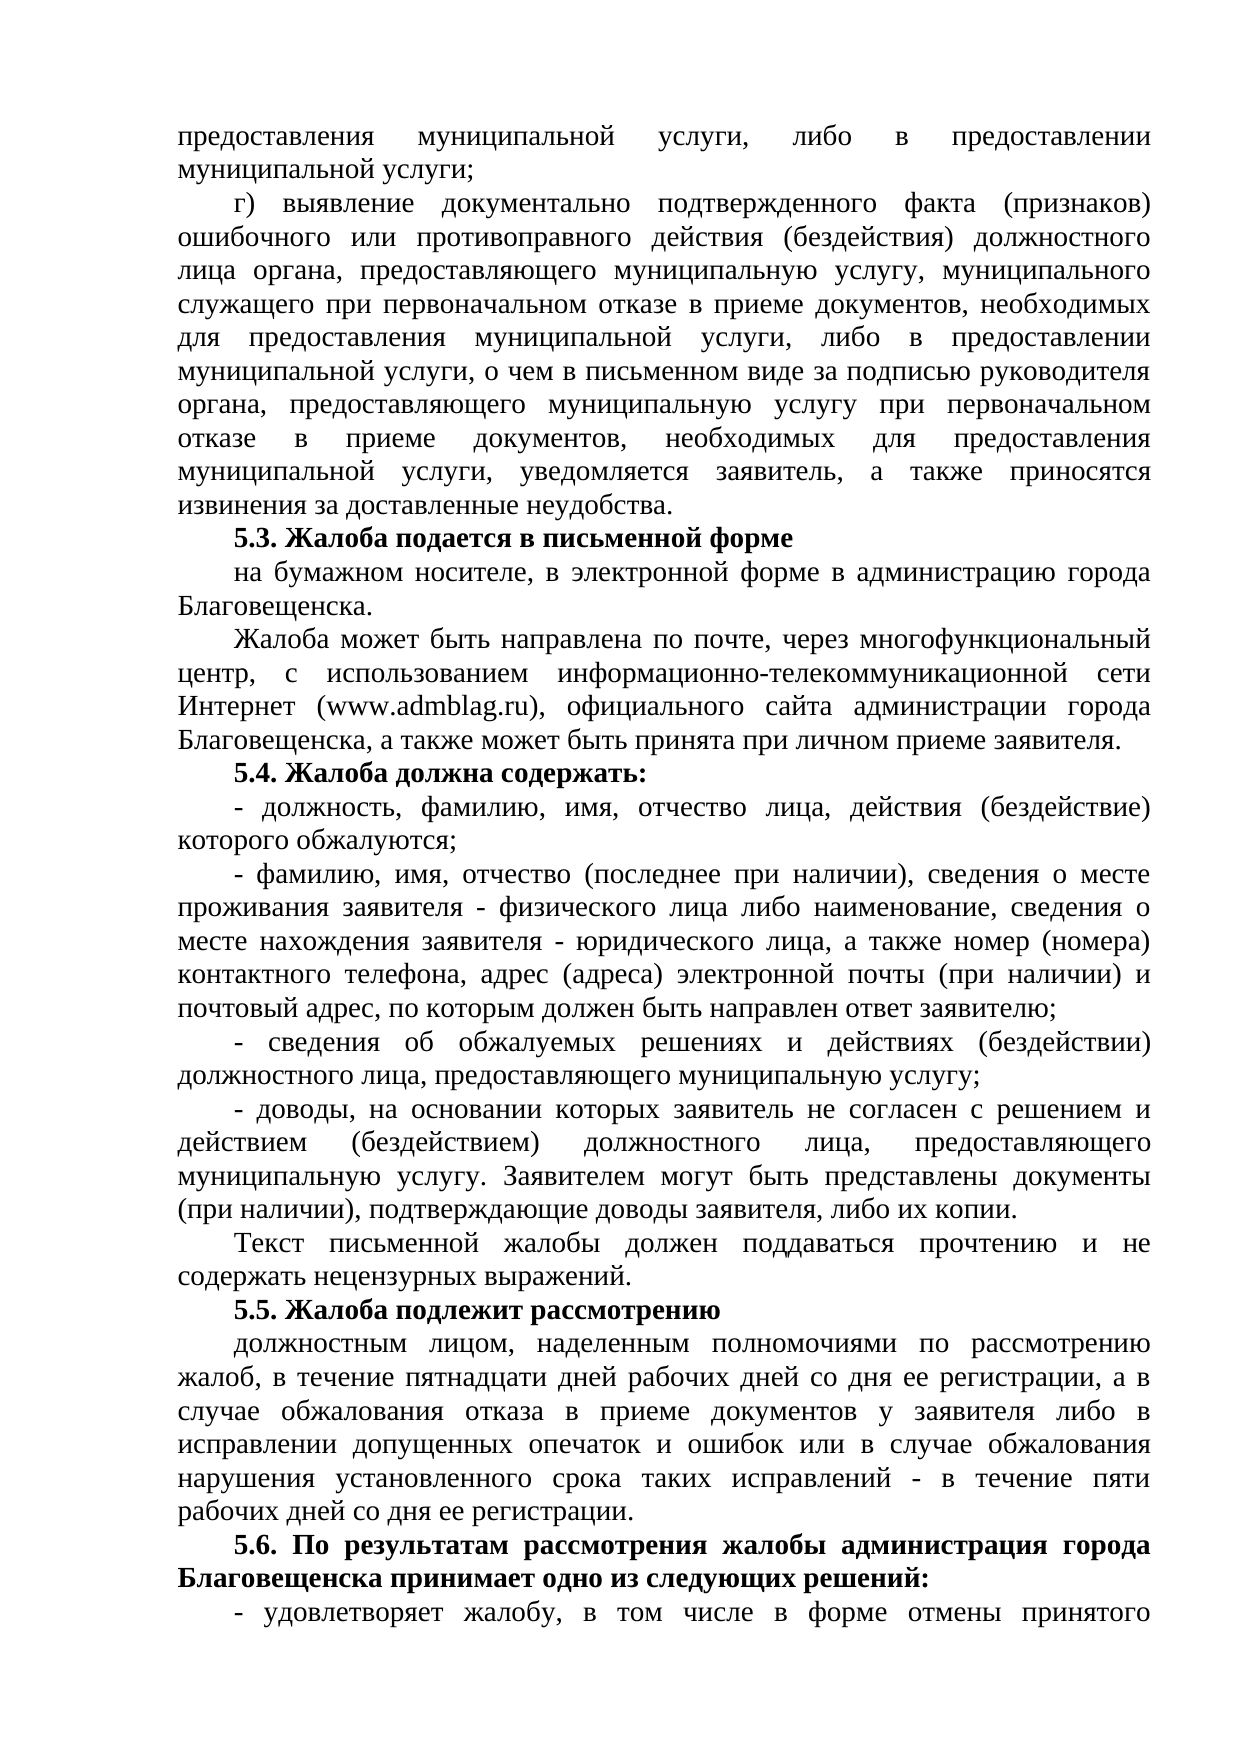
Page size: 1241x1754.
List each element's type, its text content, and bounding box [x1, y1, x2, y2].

text 5.3. Жалоба подается в письменной форме [177, 521, 1152, 554]
text - должность, фамилию, имя, отчество лица, действия (бездействие) которого обжалуются; [177, 789, 1152, 856]
text должностным лицом, наделенным полномочиями по рассмотрению жалоб, в течение пятнадцати дней рабочих дней со дня ее регистрации, а в случае обжалования отказа в приеме документов у заявителя либо в исправлении допущенных опечаток и ошибок или в случае обжалования нарушения установленного срока таких исправлений - в течение пяти рабочих дней со дня ее регистрации. [177, 1326, 1152, 1527]
text Текст письменной жалобы должен поддаваться прочтению и не содержать нецензурных выражений. [177, 1225, 1152, 1292]
text на бумажном носителе, в электронной форме в администрацию города Благовещенска. [177, 554, 1152, 621]
text Жалоба может быть направлена по почте, через многофункциональный центр, с использованием информационно-телекоммуникационной сети Интернет (www.admblag.ru), официального сайта администрации города Благовещенска, а также может быть принята при личном приеме заявителя. [177, 621, 1152, 755]
text г) выявление документально подтвержденного факта (признаков) ошибочного или противоправного действия (бездействия) должностного лица органа, предоставляющего муниципальную услугу, муниципального служащего при первоначальном отказе в приеме документов, необходимых для предоставления муниципальной услуги, либо в предоставлении муниципальной услуги, о чем в письменном виде за подписью руководителя органа, предоставляющего муниципальную услугу при первоначальном отказе в приеме документов, необходимых для предоставления муниципальной услуги, уведомляется заявитель, а также приносятся извинения за доставленные неудобства. [177, 185, 1152, 521]
text - фамилию, имя, отчество (последнее при наличии), сведения о месте проживания заявителя - физического лица либо наименование, сведения о месте нахождения заявителя - юридического лица, а также номер (номера) контактного телефона, адрес (адреса) электронной почты (при наличии) и почтовый адрес, по которым должен быть направлен ответ заявителю; [177, 856, 1152, 1024]
text - сведения об обжалуемых решениях и действиях (бездействии) должностного лица, предоставляющего муниципальную услугу; [177, 1024, 1152, 1091]
text - доводы, на основании которых заявитель не согласен с решением и действием (бездействием) должностного лица, предоставляющего муниципальную услугу. Заявителем могут быть представлены документы (при наличии), подтверждающие доводы заявителя, либо их копии. [177, 1091, 1152, 1225]
text 5.6. По результатам рассмотрения жалобы администрация города Благовещенска принимает одно из следующих решений: [177, 1527, 1152, 1594]
text 5.5. Жалоба подлежит рассмотрению [177, 1292, 1152, 1326]
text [177, 1594, 1152, 1627]
text 5.4. Жалоба должна содержать: [177, 755, 1152, 789]
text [177, 118, 1152, 185]
